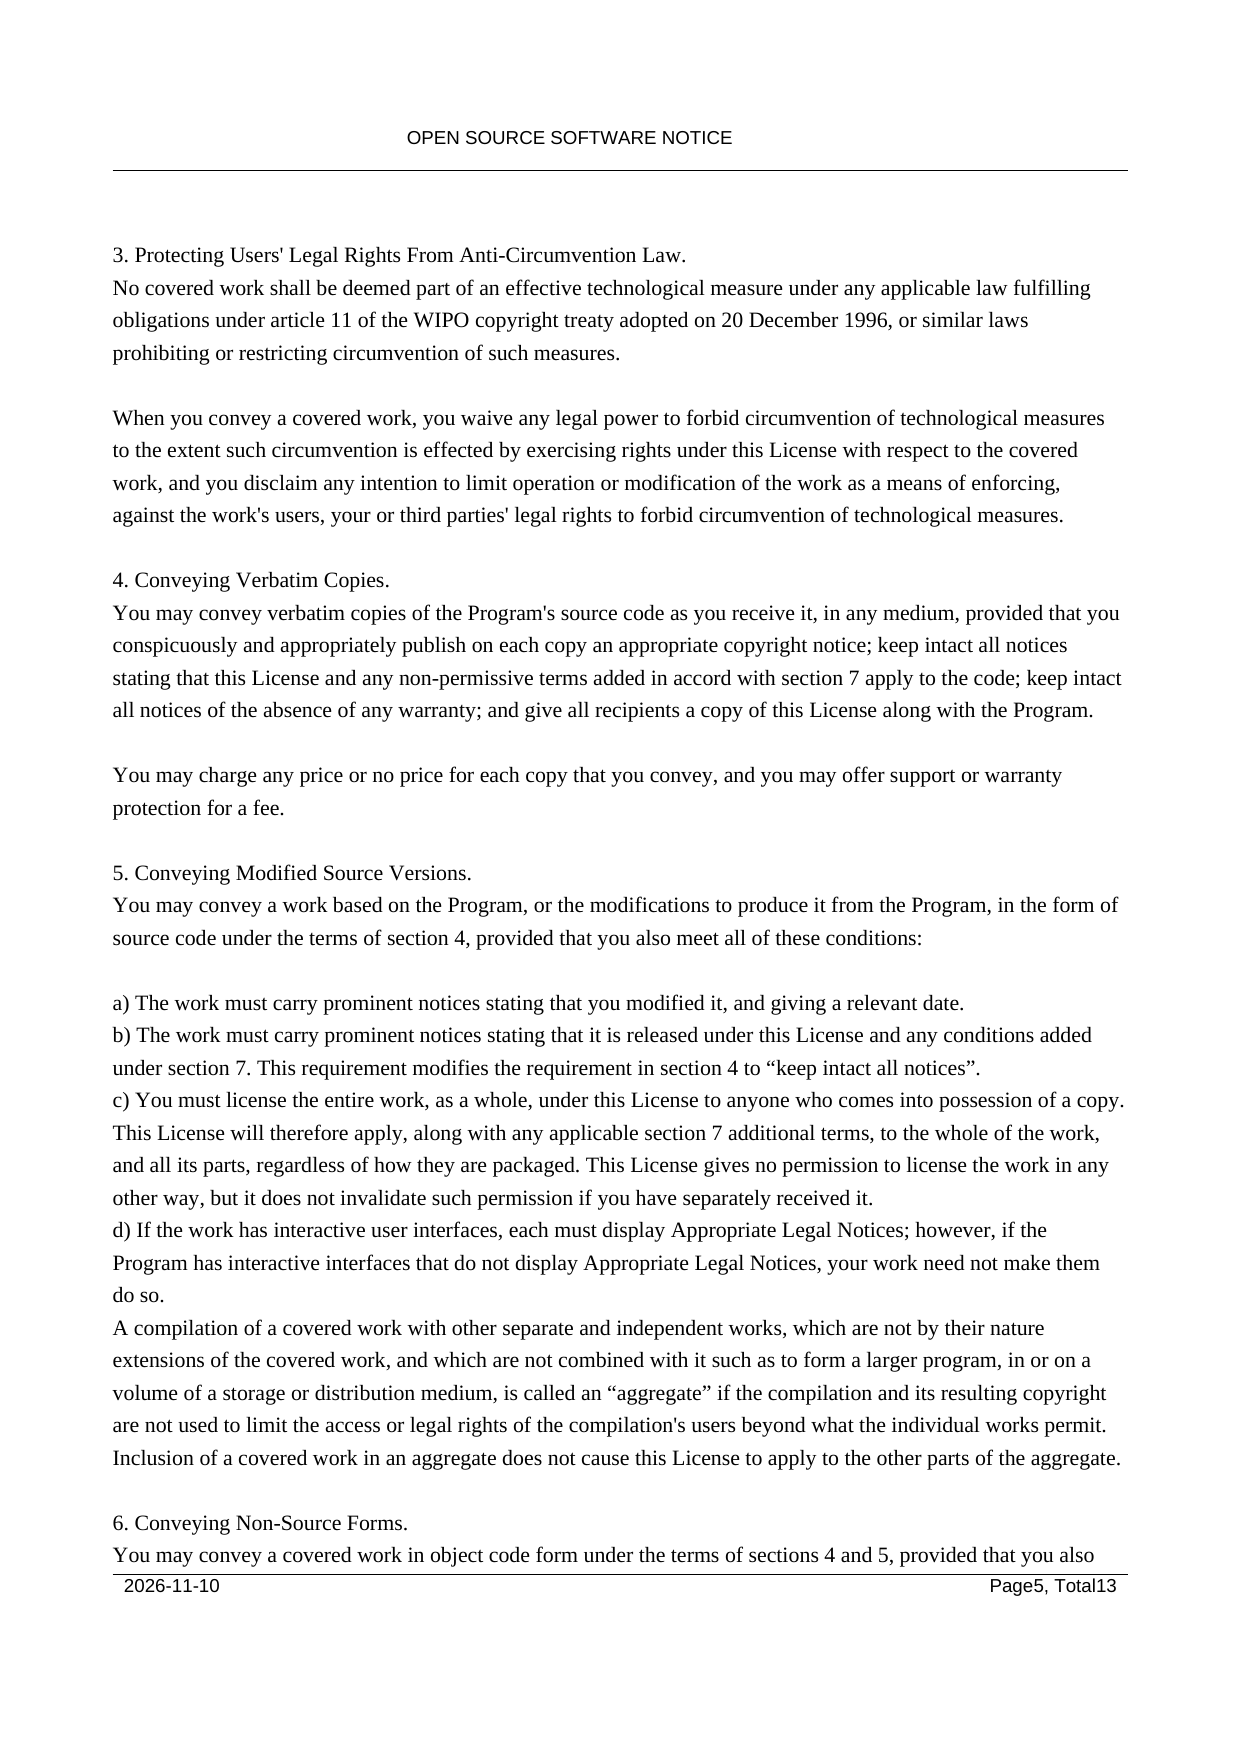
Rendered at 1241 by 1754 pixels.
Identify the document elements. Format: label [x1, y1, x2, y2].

text [112, 206, 1128, 1571]
